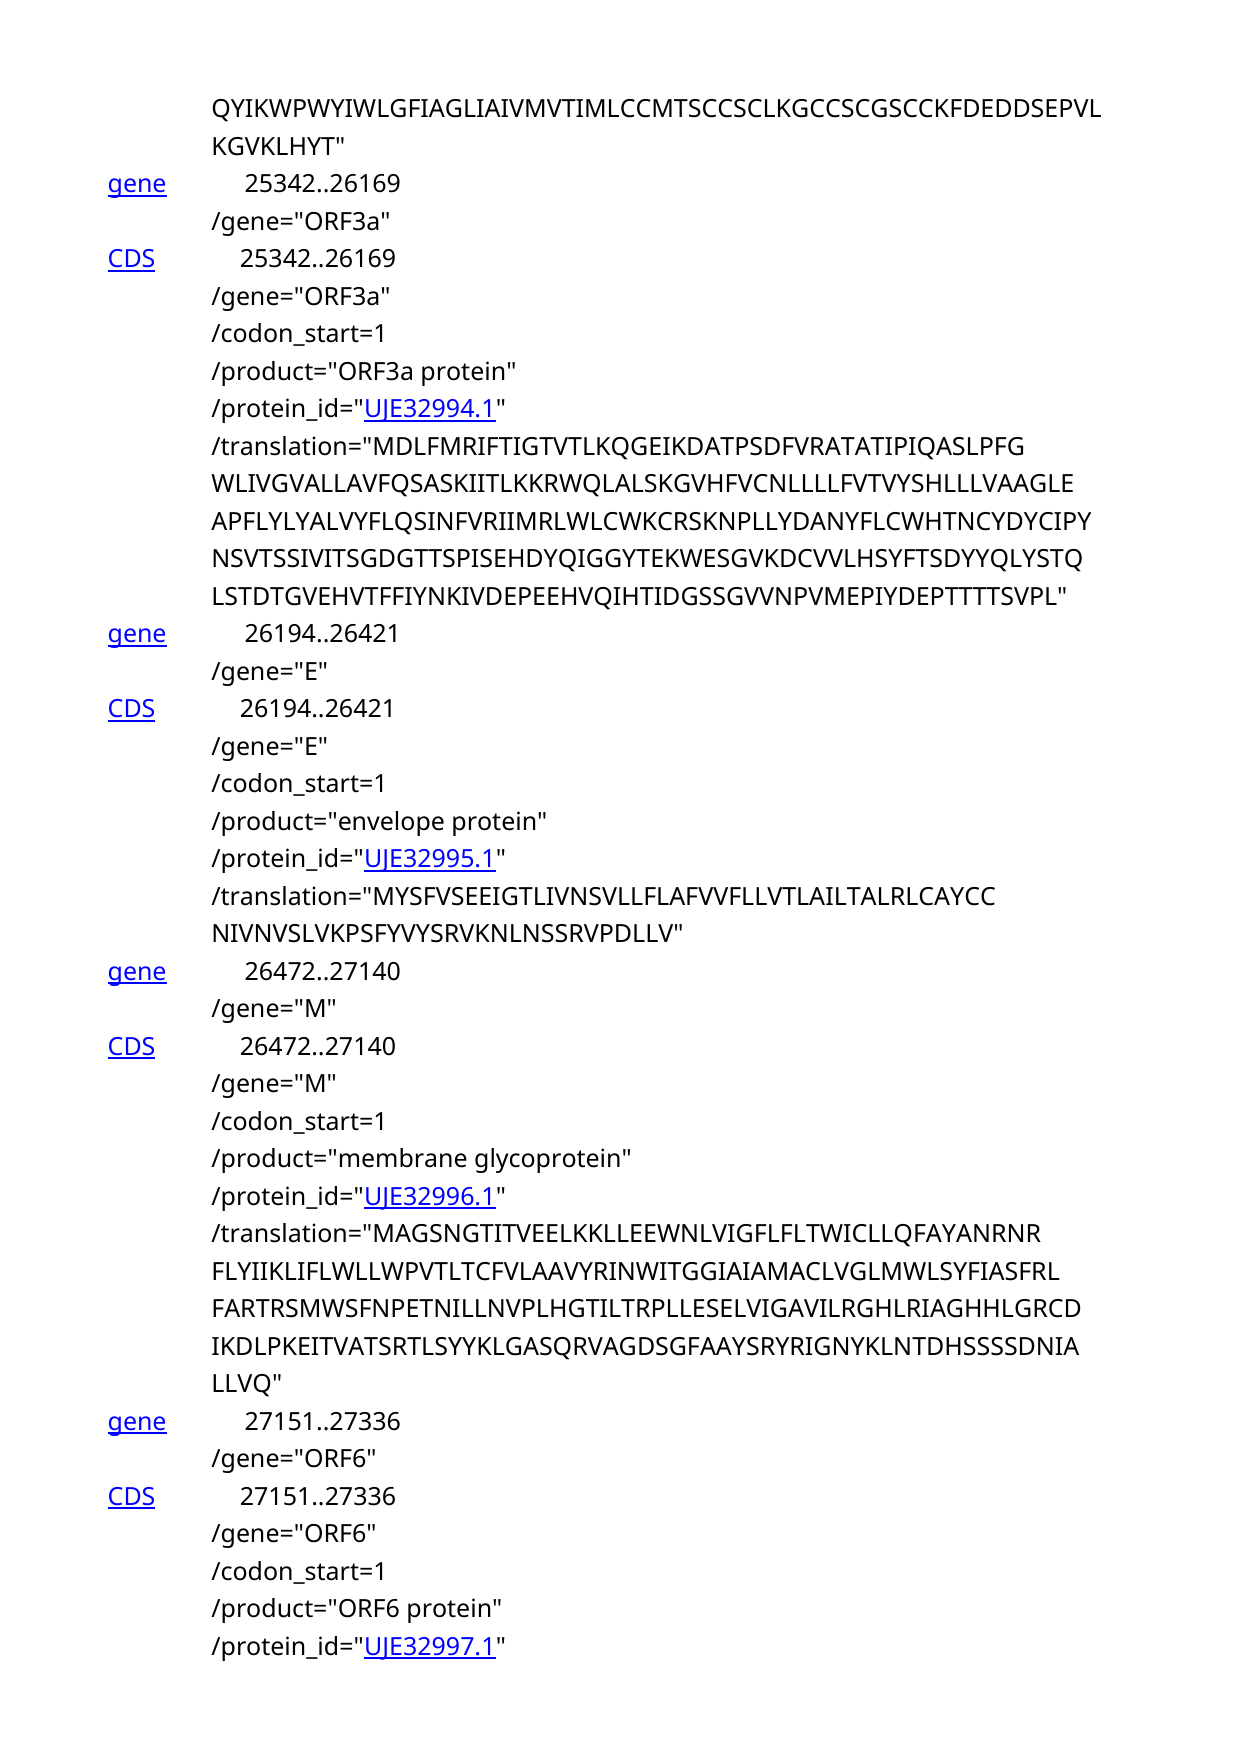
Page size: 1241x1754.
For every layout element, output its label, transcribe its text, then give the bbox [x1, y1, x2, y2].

text IKDLPKEITVATSRTLSYYKLGASQRVAGDSGFAAYSRYRIGNYKLNTDHSSSSDNIA [75, 1327, 1165, 1364]
text /protein_id="UJE32997.1" [75, 1627, 1165, 1664]
text /protein_id="UJE32995.1" [75, 839, 1165, 877]
text /product="ORF3a protein" [75, 352, 1165, 389]
text CDS 26194..26421 [75, 689, 1165, 727]
text /codon_start=1 [75, 764, 1165, 802]
text /product="envelope protein" [75, 802, 1165, 839]
text /protein_id="UJE32994.1" [75, 389, 1165, 427]
text /gene="ORF6" [75, 1439, 1165, 1477]
text CDS 25342..26169 [75, 239, 1165, 277]
text FARTRSMWSFNPETNILLNVPLHGTILTRPLLESELVIGAVILRGHLRIAGHHLGRCD [75, 1289, 1165, 1327]
text WLIVGVALLAVFQSASKIITLKKRWQLALSKGVHFVCNLLLLFVTVYSHLLLVAAGLE [75, 464, 1165, 502]
text QYIKWPWYIWLGFIAGLIAIVMVTIMLCCMTSCCSCLKGCCSCGSCCKFDEDDSEPVL [75, 89, 1165, 127]
text gene 26472..27140 [75, 952, 1165, 989]
text /gene="ORF3a" [75, 277, 1165, 314]
text NSVTSSIVITSGDGTTSPISEHDYQIGGYTEKWESGVKDCVVLHSYFTSDYYQLYSTQ [75, 539, 1165, 577]
text KGVKLHYT" [75, 127, 1165, 164]
text /translation="MDLFMRIFTIGTVTLKQGEIKDATPSDFVRATATIPIQASLPFG [75, 427, 1165, 464]
text /translation="MAGSNGTITVEELKKLLEEWNLVIGFLFLTWICLLQFAYANRNR [75, 1214, 1165, 1252]
text /protein_id="UJE32996.1" [75, 1177, 1165, 1214]
text /product="ORF6 protein" [75, 1589, 1165, 1627]
text /translation="MYSFVSEEIGTLIVNSVLLFLAFVVFLLVTLAILTALRLCAYCC [75, 877, 1165, 914]
text /gene="E" [75, 727, 1165, 764]
text /codon_start=1 [75, 1552, 1165, 1589]
text NIVNVSLVKPSFYVYSRVKNLNSSRVPDLLV" [75, 914, 1165, 952]
text gene 26194..26421 [75, 614, 1165, 652]
text LLVQ" [75, 1364, 1165, 1402]
text CDS 26472..27140 [75, 1027, 1165, 1064]
text LSTDTGVEHVTFFIYNKIVDEPEEHVQIHTIDGSSGVVNPVMEPIYDEPTTTTSVPL" [75, 577, 1165, 614]
text /gene="ORF6" [75, 1514, 1165, 1552]
text /codon_start=1 [75, 1102, 1165, 1139]
text gene 27151..27336 [75, 1402, 1165, 1439]
text /product="membrane glycoprotein" [75, 1139, 1165, 1177]
text /gene="ORF3a" [75, 202, 1165, 239]
text FLYIIKLIFLWLLWPVTLTCFVLAAVYRINWITGGIAIAMACLVGLMWLSYFIASFRL [75, 1252, 1165, 1289]
text gene 25342..26169 [75, 164, 1165, 202]
text /codon_start=1 [75, 314, 1165, 352]
text /gene="M" [75, 1064, 1165, 1102]
text /gene="E" [75, 652, 1165, 689]
text CDS 27151..27336 [75, 1477, 1165, 1514]
text APFLYLYALVYFLQSINFVRIIMRLWLCWKCRSKNPLLYDANYFLCWHTNCYDYCIPY [75, 502, 1165, 539]
text /gene="M" [75, 989, 1165, 1027]
